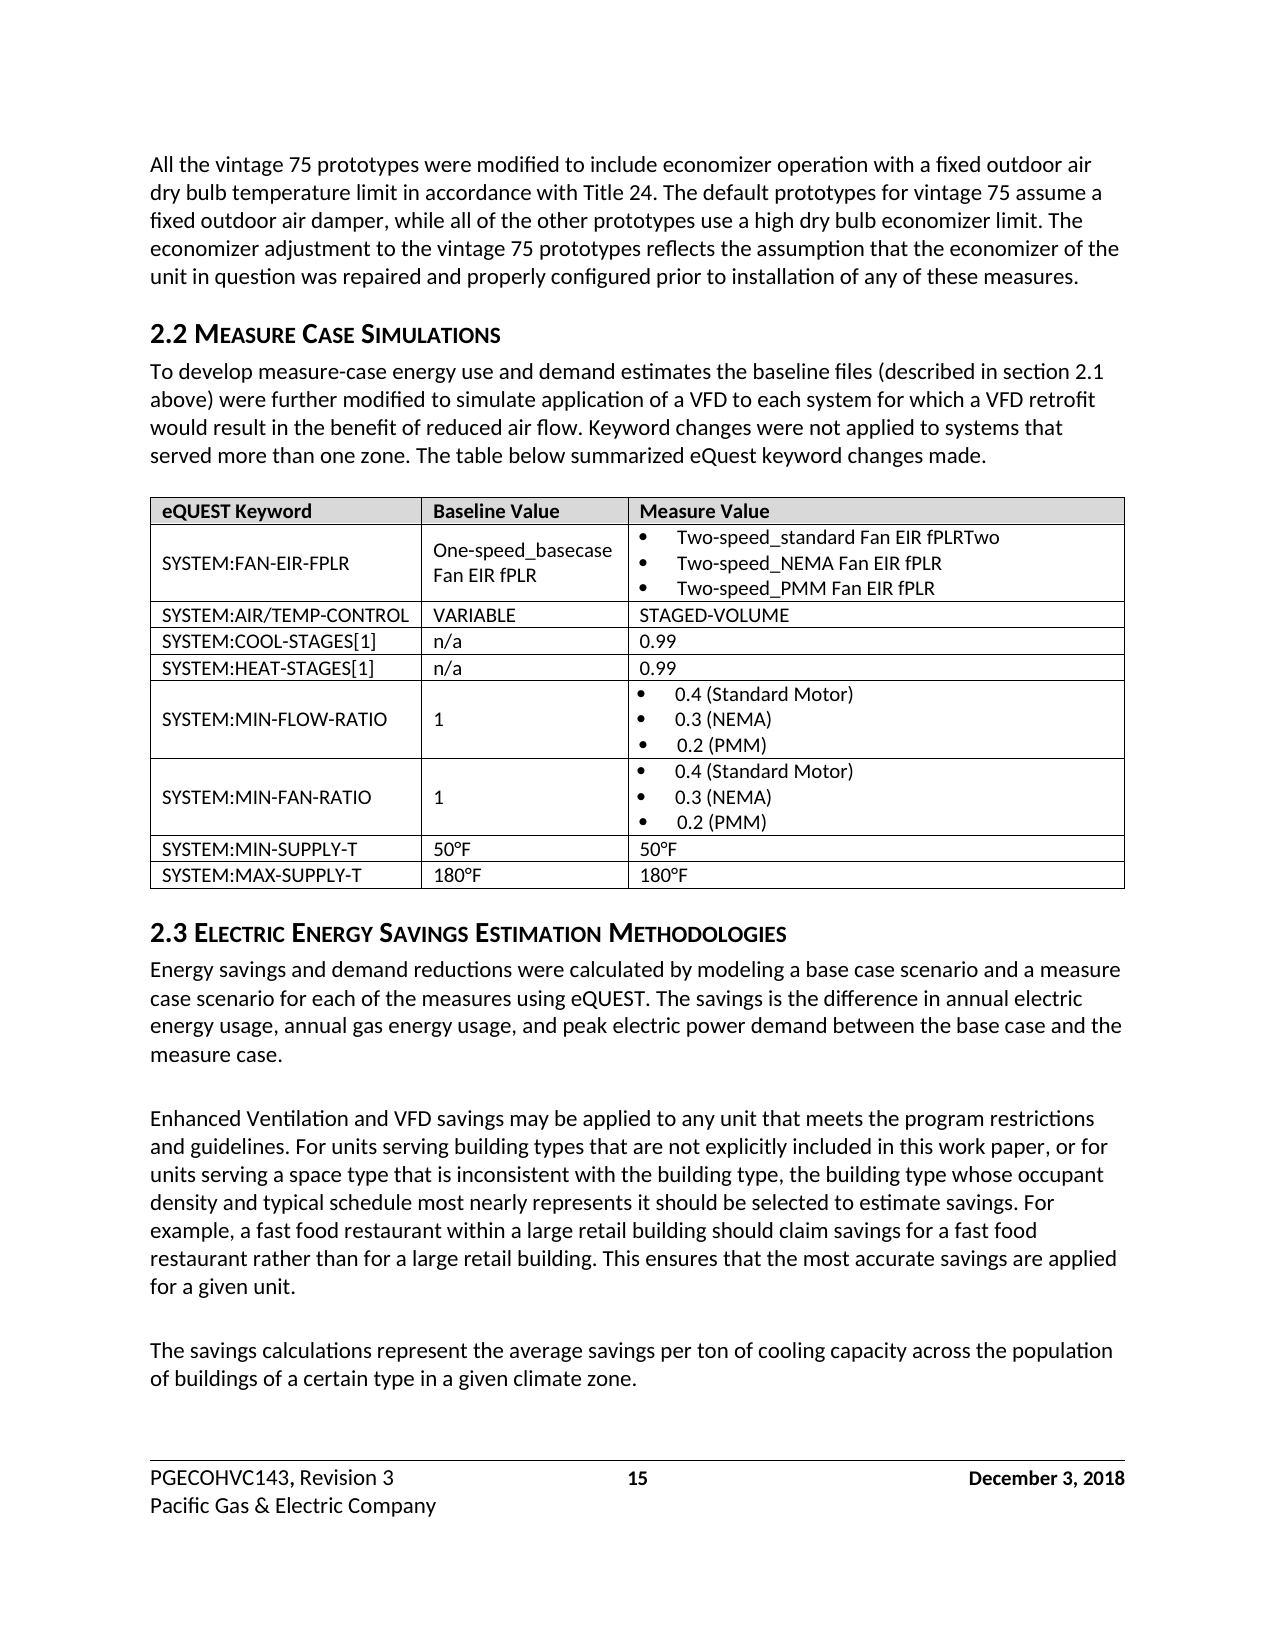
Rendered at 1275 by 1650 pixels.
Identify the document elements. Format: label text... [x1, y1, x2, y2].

table_cell SYSTEM:MIN-FLOW-RATIO [151, 681, 421, 757]
table_cell 1 [422, 681, 628, 757]
table_cell SYSTEM:HEAT-STAGES[1] [151, 655, 421, 680]
text To develop measure-case energy use and demand estimates the baseline files (described in section 2.1 above) were further modified to simulate application of a VFD to each system for which a VFD retrofit would result in the benefit of reduced air flow. Keyword changes were not applied to systems that served more than one zone. The table below summarized eQuest keyword changes made. [150, 357, 1125, 469]
table_cell Two-speed_standard Fan EIR fPLRTwo Two-speed_NEMA Fan EIR fPLR Two-speed_PMM Fan EIR fPLR [629, 525, 1124, 601]
table_cell SYSTEM:MIN-SUPPLY-T [151, 836, 421, 861]
table_cell n/a [422, 628, 628, 654]
table_cell 0.99 [629, 628, 1124, 654]
table_cell SYSTEM:MIN-FAN-RATIO [151, 759, 421, 835]
text Energy savings and demand reductions were calculated by modeling a base case scenario and a measure case scenario for each of the measures using eQUEST. The savings is the difference in annual electric energy usage, annual gas energy usage, and peak electric power demand between the base case and the measure case. [150, 956, 1125, 1068]
table_cell 50°F [629, 836, 1124, 861]
table_cell STAGED-VOLUME [629, 602, 1124, 627]
text Enhanced Ventilation and VFD savings may be applied to any unit that meets the program restrictions and guidelines. For units serving building types that are not explicitly included in this work paper, or for units serving a space type that is inconsistent with the building type, the building type whose occupant density and typical schedule most nearly represents it should be selected to estimate savings. For example, a fast food restaurant within a large retail building should claim savings for a fast food restaurant rather than for a large retail building. This ensures that the most accurate savings are applied for a given unit. [150, 1104, 1125, 1300]
text All the vintage 75 prototypes were modified to include economizer operation with a fixed outdoor air dry bulb temperature limit in accordance with Title 24. The default prototypes for vintage 75 assume a fixed outdoor air damper, while all of the other prototypes use a high dry bulb economizer limit. The economizer adjustment to the vintage 75 prototypes reflects the assumption that the economizer of the unit in question was repaired and properly configured prior to installation of any of these measures. [150, 150, 1125, 290]
table_cell 180°F [422, 862, 628, 888]
table_cell SYSTEM:FAN-EIR-FPLR [151, 525, 421, 601]
table_cell 0.4 (Standard Motor) 0.3 (NEMA) 0.2 (PMM) [629, 759, 1124, 835]
table_cell SYSTEM:AIR/TEMP-CONTROL [151, 602, 421, 627]
table_cell SYSTEM:COOL-STAGES[1] [151, 628, 421, 654]
table_cell 180°F [629, 862, 1124, 888]
table_header eQUEST Keyword [151, 498, 421, 523]
text The savings calculations represent the average savings per ton of cooling capacity across the population of buildings of a certain type in a given climate zone. [150, 1337, 1125, 1393]
table_cell 1 [422, 759, 628, 835]
table_cell 50°F [422, 836, 628, 861]
table_header Baseline Value [422, 498, 628, 523]
table_cell 0.99 [629, 655, 1124, 680]
text 2.3 Electric Energy Savings Estimation Methodologies [150, 914, 1125, 949]
table_cell n/a [422, 655, 628, 680]
table_cell VARIABLE [422, 602, 628, 627]
table_cell One-speed_basecase Fan EIR fPLR [422, 525, 628, 601]
table_cell 0.4 (Standard Motor) 0.3 (NEMA) 0.2 (PMM) [629, 681, 1124, 757]
table_header Measure Value [629, 498, 1124, 523]
table_cell SYSTEM:MAX-SUPPLY-T [151, 862, 421, 888]
text 2.2 Measure Case Simulations [150, 315, 1125, 351]
